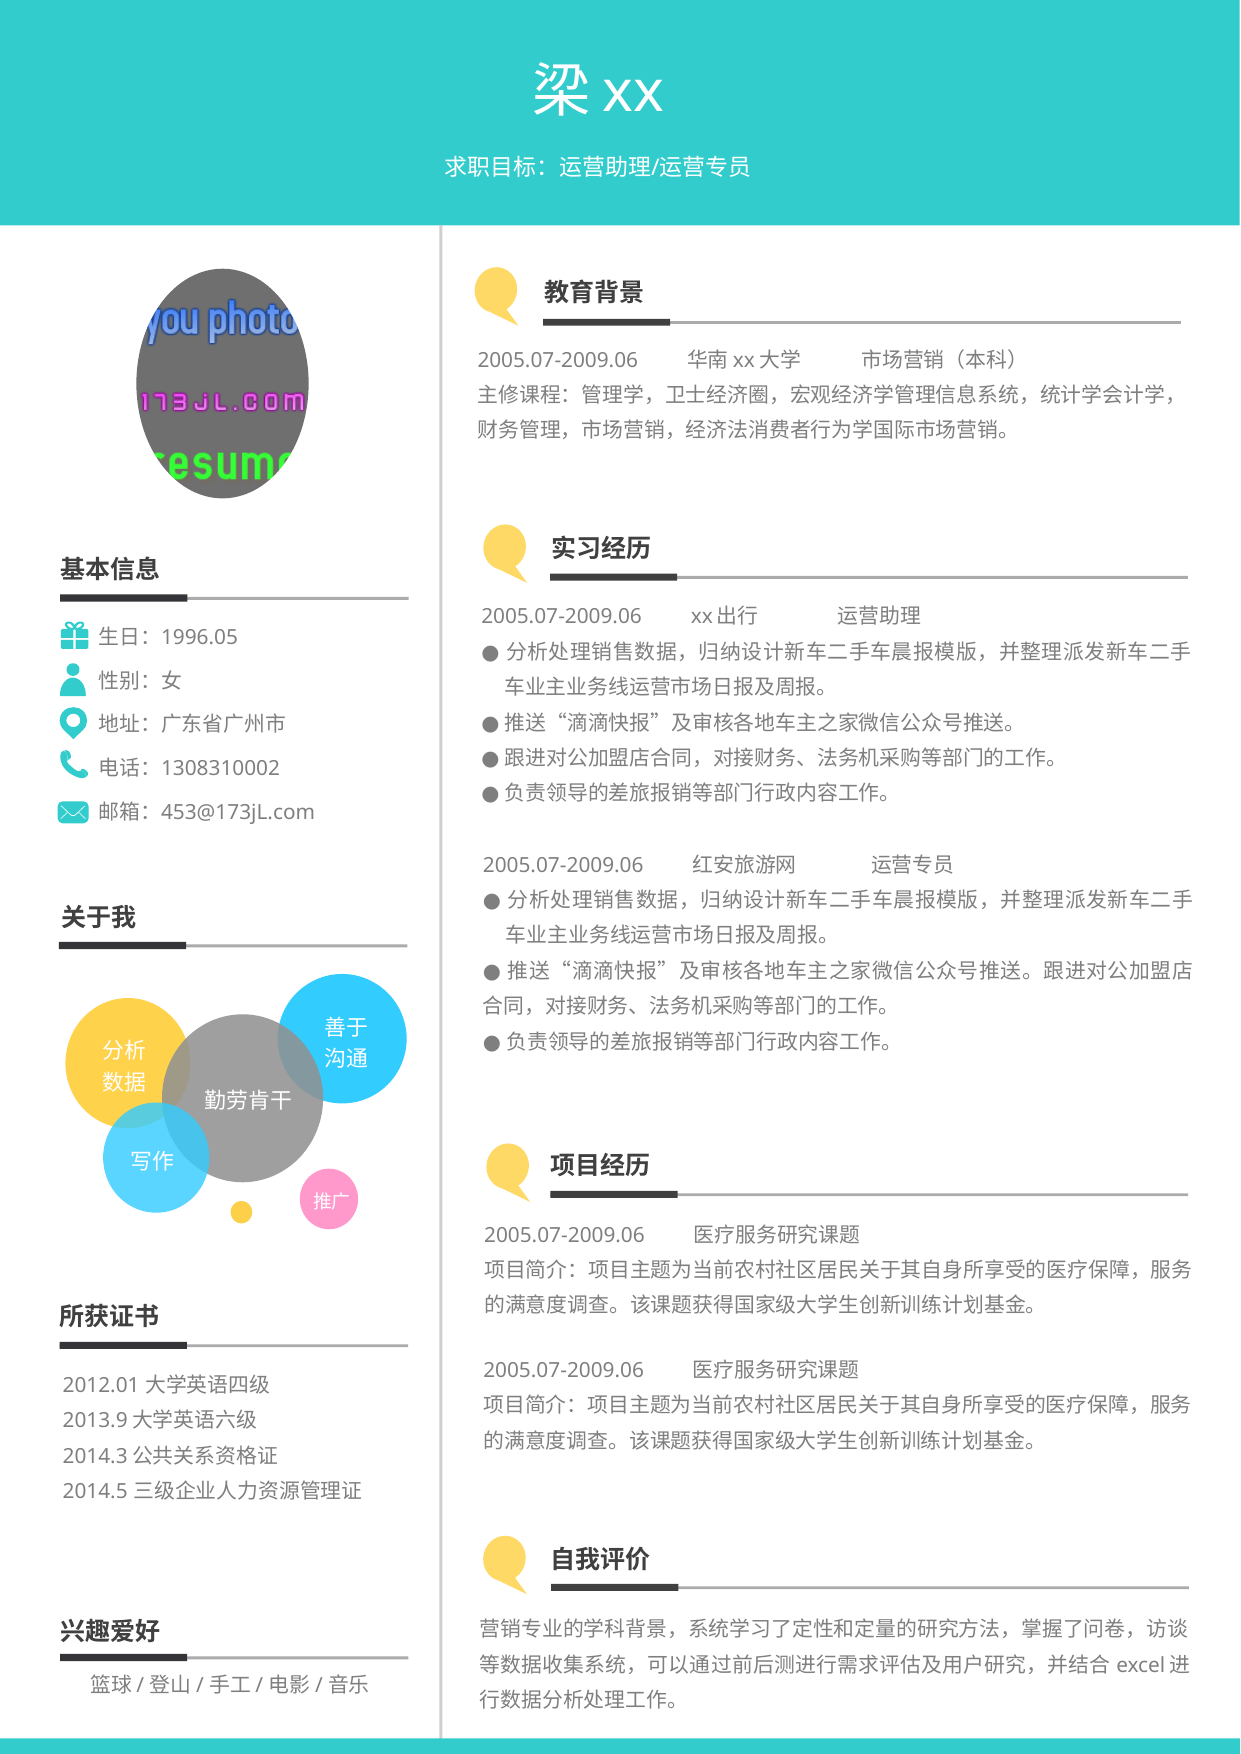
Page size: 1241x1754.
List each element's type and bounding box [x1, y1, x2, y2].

picture [136, 268, 309, 499]
